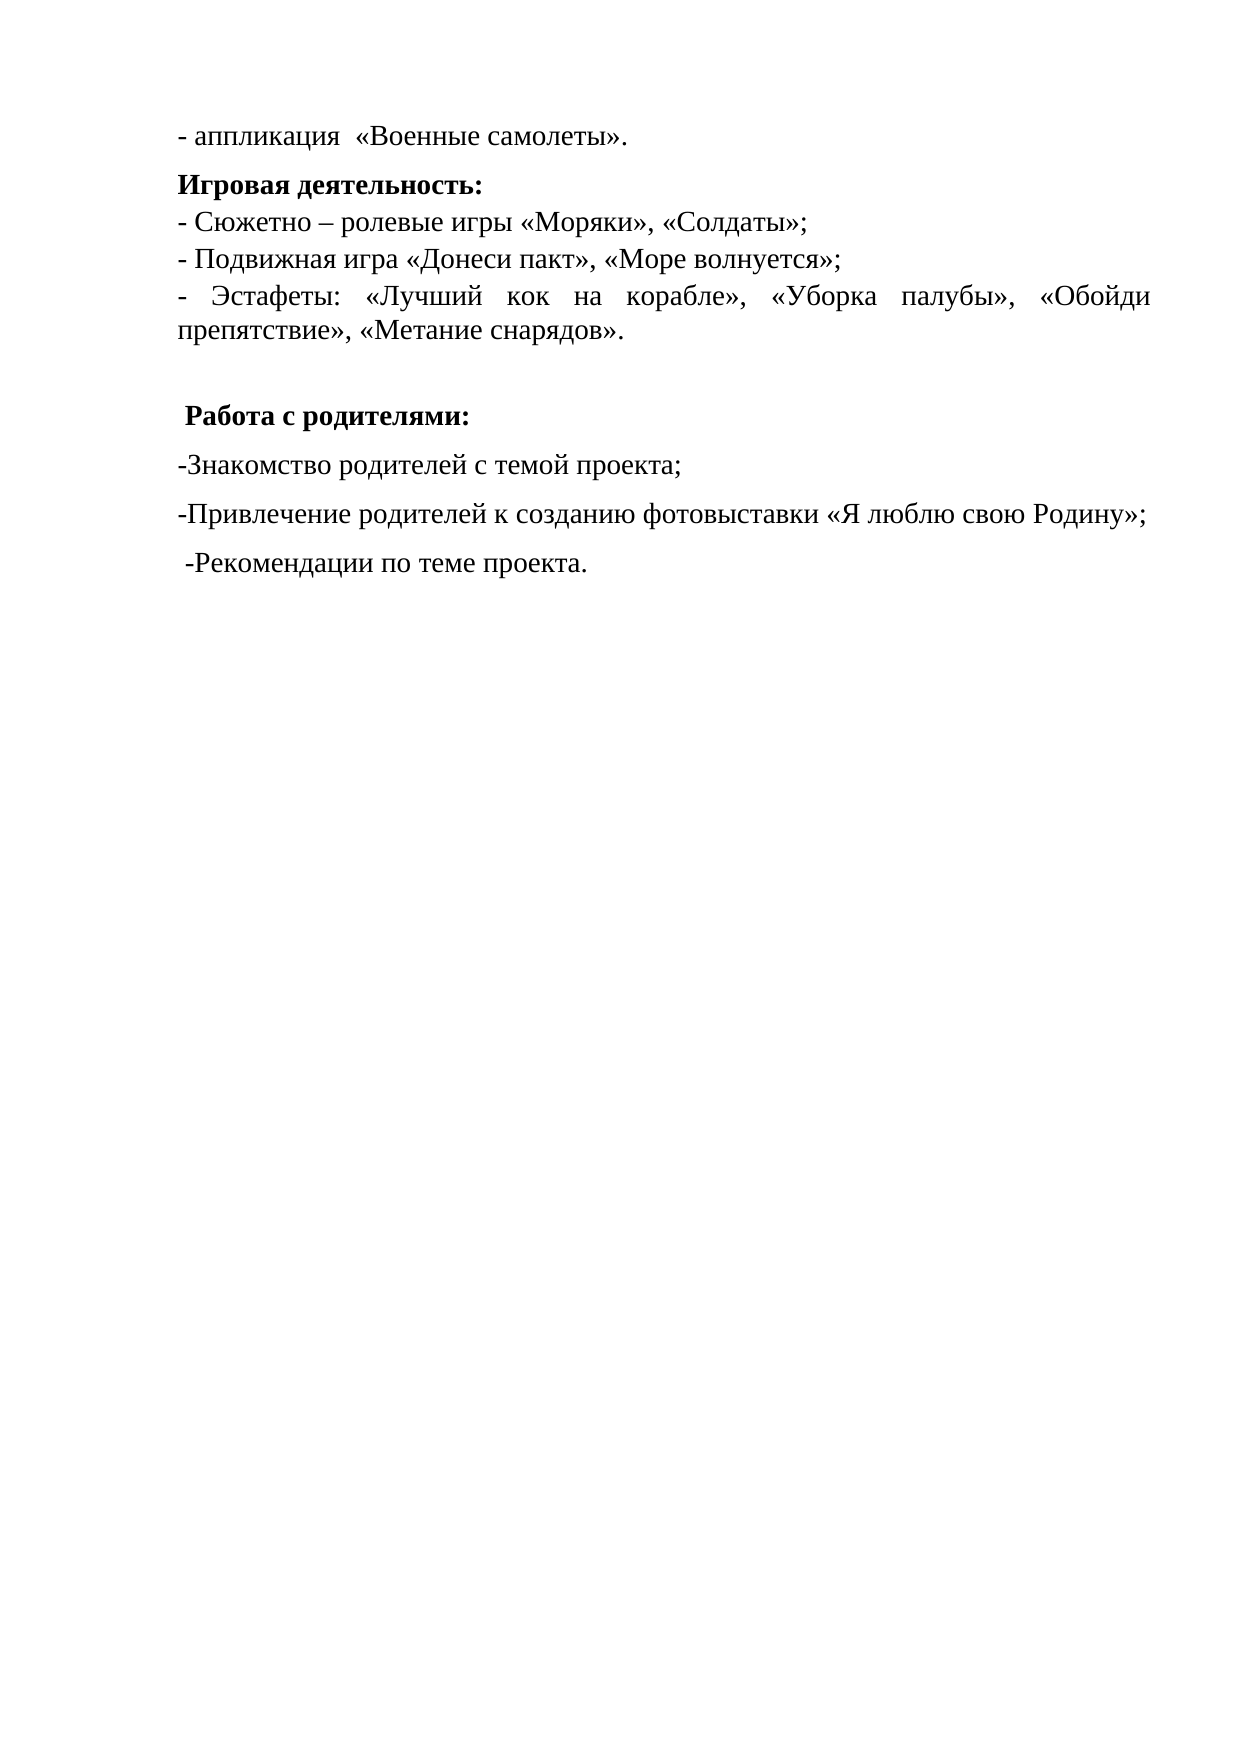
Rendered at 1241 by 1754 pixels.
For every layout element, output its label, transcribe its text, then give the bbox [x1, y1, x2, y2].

text Работа с родителями: [177, 398, 1152, 431]
text -Рекомендации по теме проекта. [177, 545, 1152, 579]
text - Сюжетно – ролевые игры «Моряки», «Солдаты»; [177, 204, 1152, 238]
text - аппликация «Военные самолеты». [177, 118, 1152, 152]
text Игровая деятельность: [177, 167, 1152, 201]
text - Эстафеты: «Лучший кок на корабле», «Уборка палубы», «Обойди препятствие», «Метание снарядов». [177, 278, 1152, 345]
text - Подвижная игра «Донеси пакт», «Море волнуется»; [177, 241, 1152, 275]
text -Привлечение родителей к созданию фотовыставки «Я люблю свою Родину»; [177, 496, 1152, 530]
text -Знакомство родителей с темой проекта; [177, 447, 1152, 481]
